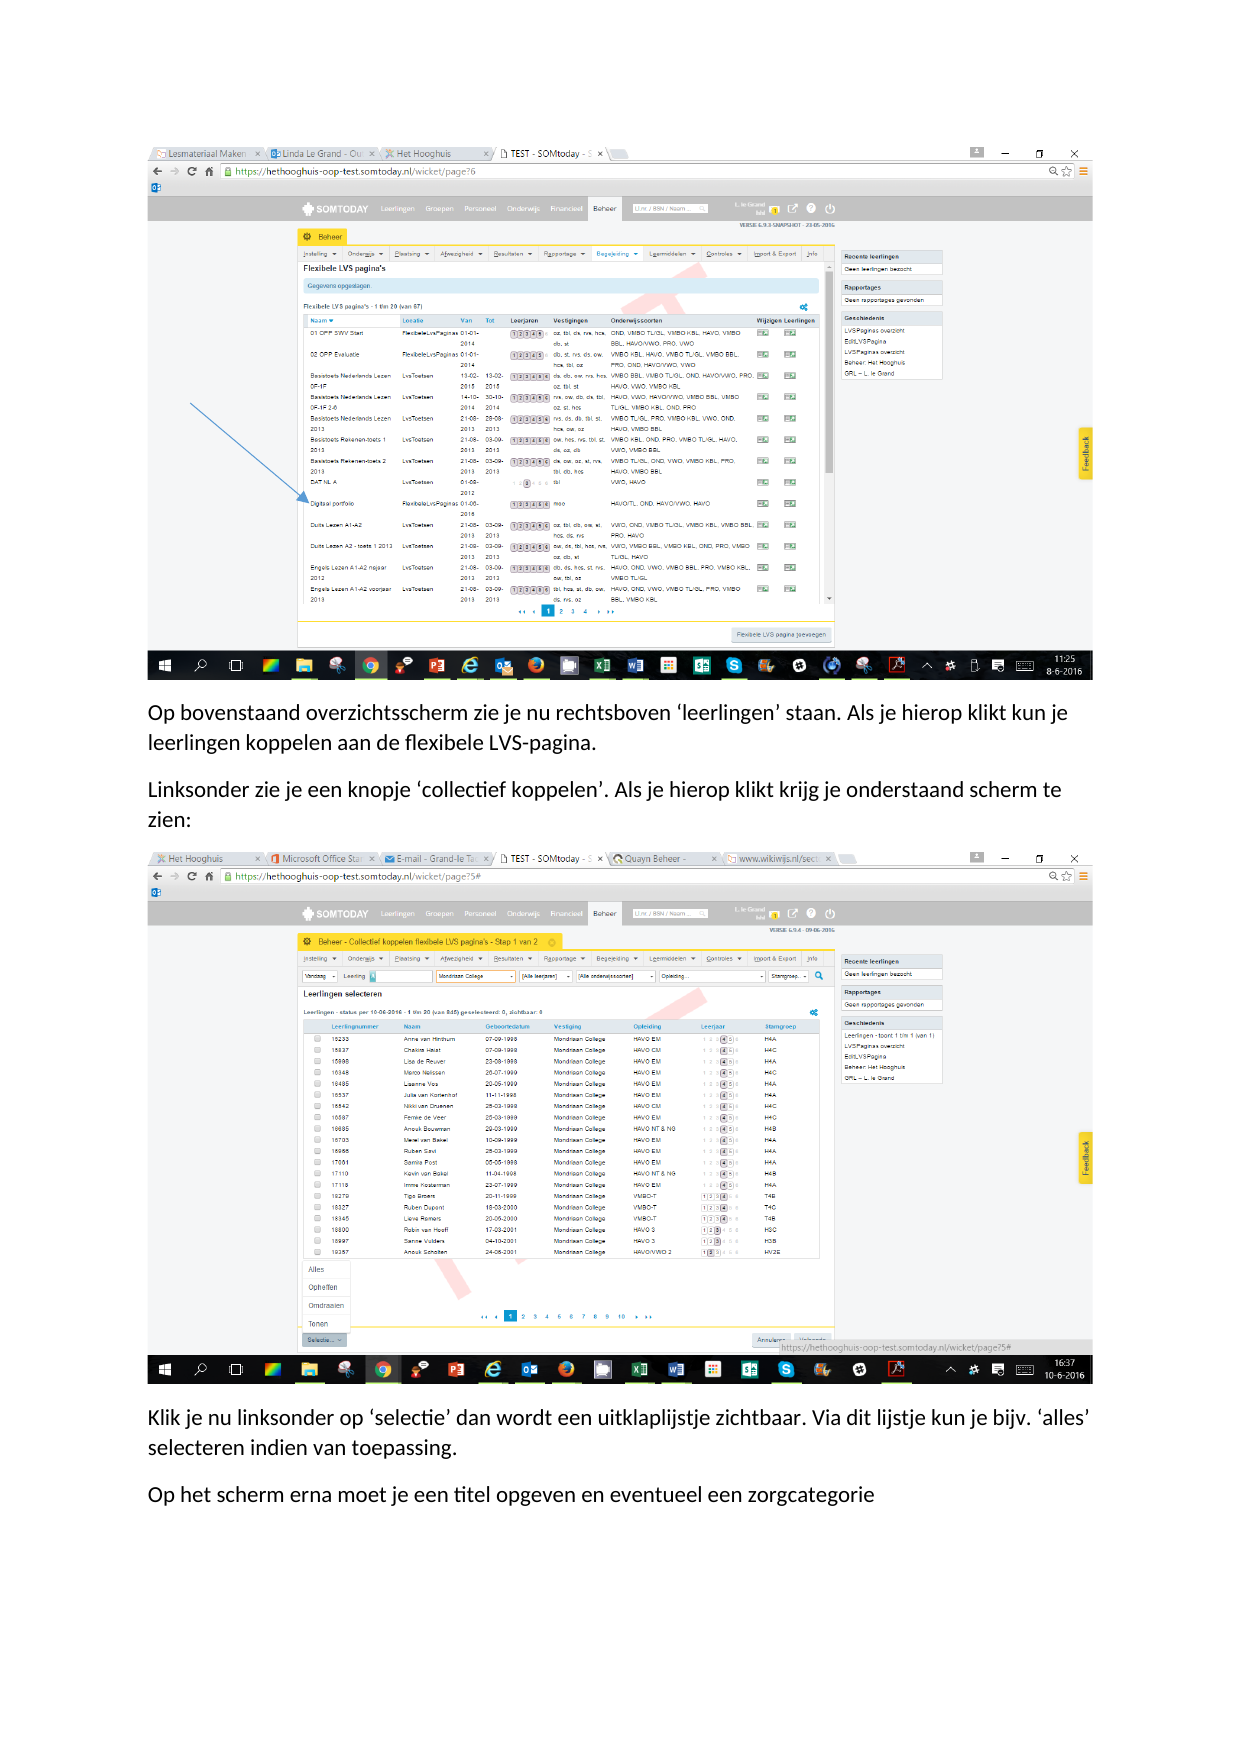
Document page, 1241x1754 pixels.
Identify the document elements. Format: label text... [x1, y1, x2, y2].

picture [147, 147, 1093, 680]
text Op bovenstaand overzichtsscherm zie je nu rechtsboven ‘leerlingen’ staan. Als je hierop klikt kun je leerlingen koppelen aan de flexibele LVS-pagina. [148, 698, 1093, 756]
text Op het scherm erna moet je een titel opgeven en eventueel een zorgcategorie [148, 1480, 1093, 1508]
text Klik je nu linksonder op ‘selectie’ dan wordt een uitklaplijstje zichtbaar. Via dit lijstje kun je bijv. ‘alles’ selecteren indien van toepassing. [148, 1403, 1093, 1461]
picture [147, 852, 1093, 1384]
text Linksonder zie je een knopje ‘collectief koppelen’. Als je hierop klikt krijg je onderstaand scherm te zien: [148, 775, 1093, 833]
